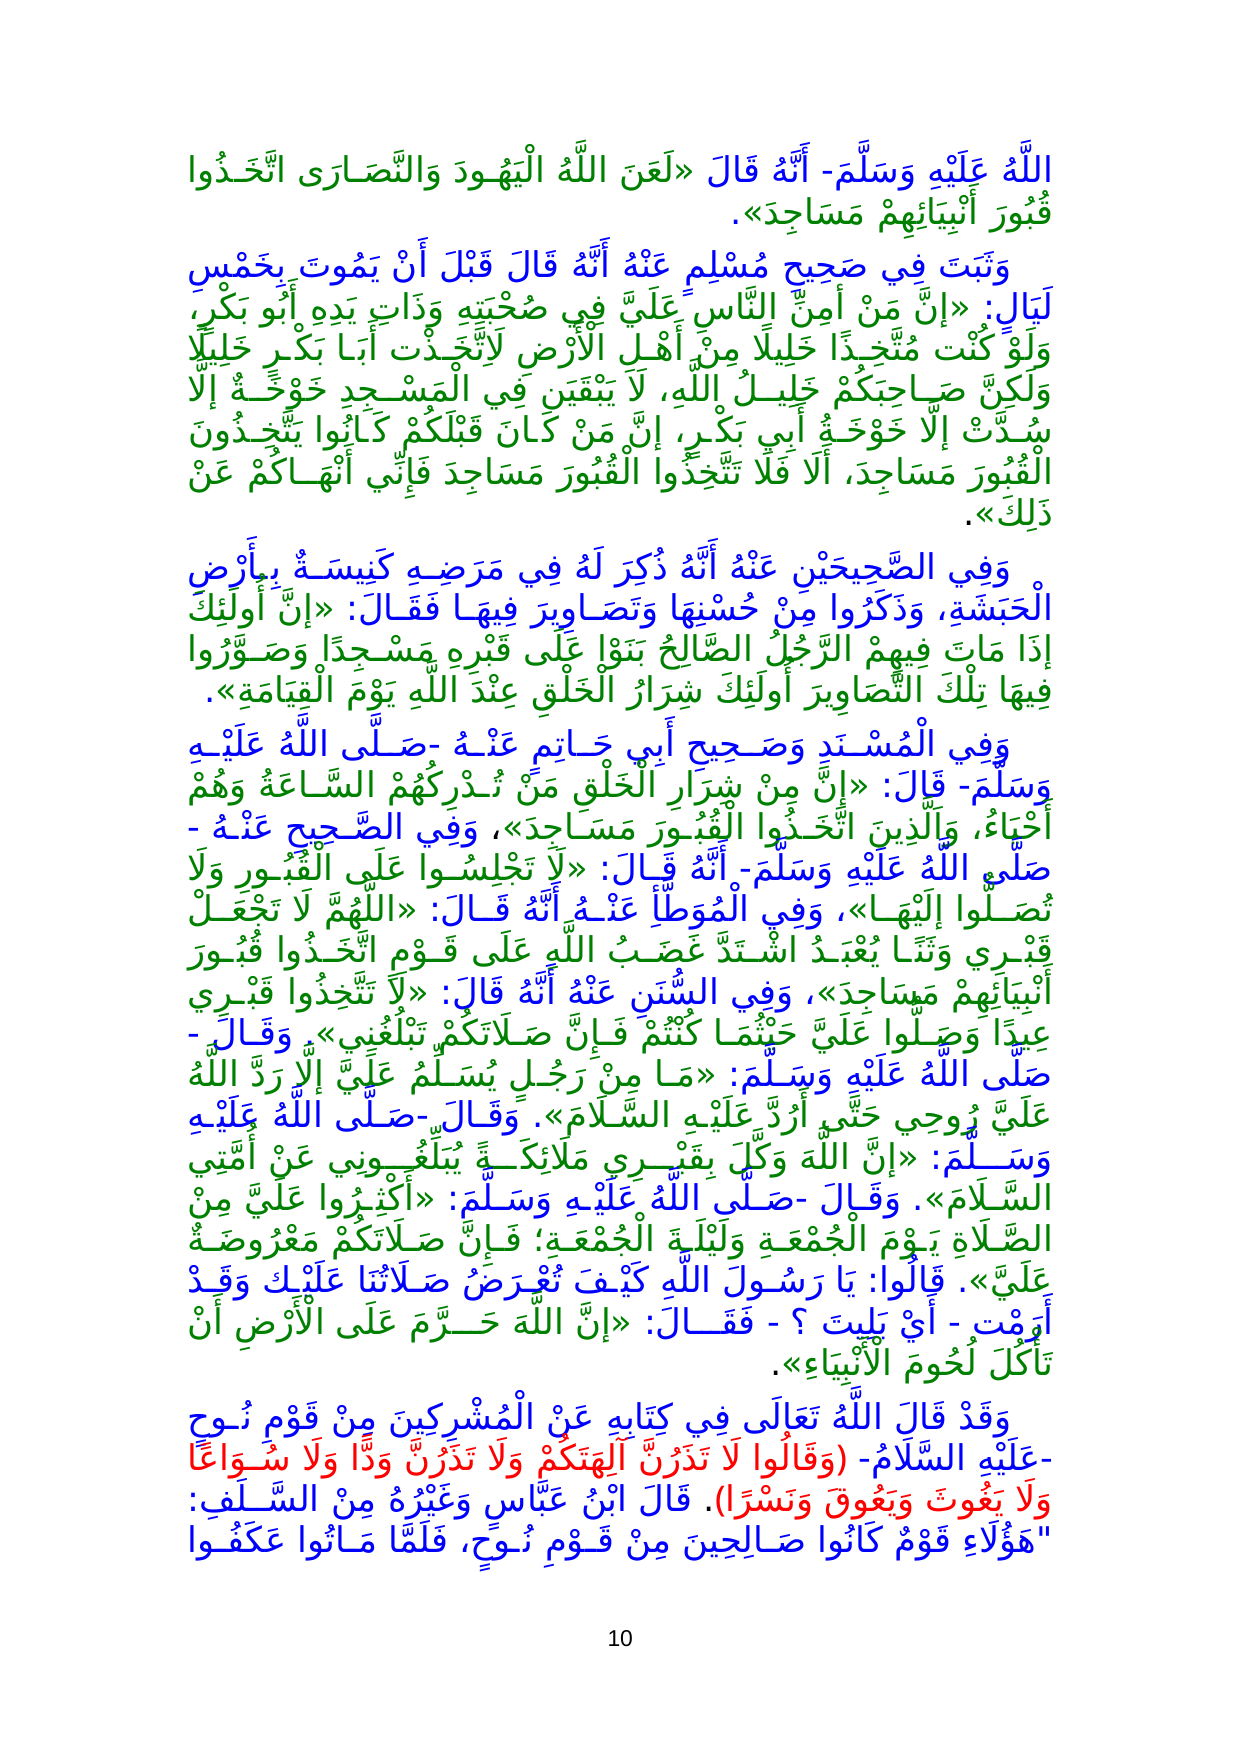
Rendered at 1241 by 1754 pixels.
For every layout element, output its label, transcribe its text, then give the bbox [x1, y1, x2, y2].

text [187, 150, 1053, 232]
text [187, 1396, 1053, 1561]
text وَفِي الْمُسْنَدِ وَصَحِيحِ أَبِي حَاتِمٍ عَنْهُ -صَلَّى اللَّهُ عَلَيْهِ وَسَلَّمَ- قَالَ: «إنَّ مِنْ شِرَارِ الْخَلْقِ مَنْ تُدْرِكُهُمْ السَّاعَةُ وَهُمْ أَحْيَاءُ، وَاَلَّذِينَ اتَّخَذُوا الْقُبُورَ مَسَاجِدَ»، وَفِي الصَّحِيحِ عَنْهُ -صَلَّى اللَّهُ عَلَيْهِ وَسَلَّمَ- أَنَّهُ قَالَ: «لَا تَجْلِسُوا عَلَى الْقُبُورِ وَلَا تُصَلُّوا إلَيْهَا»، وَفِي الْمُوَطَّأِ عَنْهُ أَنَّهُ قَالَ: «اللَّهُمَّ لَا تَجْعَلْ قَبْرِي وَثَنًا يُعْبَدُ اشْتَدَّ غَضَبُ اللَّهِ عَلَى قَوْمٍ اتَّخَذُوا قُبُورَ أَنْبِيَائِهِمْ مَسَاجِدَ»، وَفِي السُّنَنِ عَنْهُ أَنَّهُ قَالَ: «لَا تَتَّخِذُوا قَبْرِي عِيدًا وَصَلُّوا عَلَيَّ حَيْثُمَا كُنْتُمْ فَإِنَّ صَلَاتَكُمْ تَبْلُغُنِي». وَقَالَ -صَلَّى اللَّهُ عَلَيْهِ وَسَلَّمَ: «مَا مِنْ رَجُلٍ يُسَلِّمُ عَلَيَّ إلَّا رَدَّ اللَّهُ عَلَيَّ رُوحِي حَتَّى أَرُدَّ عَلَيْهِ السَّلَامَ». وَقَالَ -صَلَّى اللَّهُ عَلَيْهِ وَسَلَّمَ: «إنَّ اللَّهَ وَكَّلَ بِقَبْرِي مَلَائِكَةً يُبَلِّغُونِي عَنْ أُمَّتِي السَّلَامَ». وَقَالَ -صَلَّى اللَّهُ عَلَيْهِ وَسَلَّمَ: «أَكْثِرُوا عَلَيَّ مِنْ الصَّلَاةِ يَوْمَ الْجُمْعَةِ وَلَيْلَةَ الْجُمْعَةِ؛ فَإِنَّ صَلَاتَكُمْ مَعْرُوضَةٌ عَلَيَّ». قَالُوا: يَا رَسُولَ اللَّهِ كَيْفَ تُعْرَضُ صَلَاتُنَا عَلَيْك وَقَدْ أَرَمْت - أَيْ بَلِيتَ ؟ - فَقَالَ: «إنَّ اللَّهَ حَرَّمَ عَلَى الْأَرْضِ أَنْ تَأْكُلَ لُحُومَ الْأَنْبِيَاءِ». [187, 724, 1053, 1384]
text وَفِي الصَّحِيحَيْنِ عَنْهُ أَنَّهُ ذُكِرَ لَهُ فِي مَرَضِهِ كَنِيسَةٌ بِأَرْضِ الْحَبَشَةِ، وَذَكَرُوا مِنْ حُسْنِهَا وَتَصَاوِيرَ فِيهَا فَقَالَ: «إنَّ أُولَئِكَ إذَا مَاتَ فِيهِمْ الرَّجُلُ الصَّالِحُ بَنَوْا عَلَى قَبْرِهِ مَسْجِدًا وَصَوَّرُوا فِيهَا تِلْكَ التَّصَاوِيرَ أُولَئِكَ شِرَارُ الْخَلْقِ عِنْدَ اللَّهِ يَوْمَ الْقِيَامَةِ». [187, 546, 1053, 711]
text وَثَبَتَ فِي صَحِيحِ مُسْلِمٍ عَنْهُ أَنَّهُ قَالَ قَبْلَ أَنْ يَمُوتَ بِخَمْسِ لَيَالٍ: «إنَّ مَنْ أمِنِّ النَّاسِ عَلَيَّ فِي صُحْبَتِهِ وَذَاتِ يَدِهِ أَبُو بَكْرٍ، وَلَوْ كُنْت مُتَّخِذًا خَلِيلًا مِنْ أَهْلِ الْأَرْضِ لَاِتَّخَذْت أَبَا بَكْرٍ خَلِيلًا وَلَكِنَّ صَاحِبَكُمْ خَلِيلُ اللَّهِ، لَا يَبْقَيَن فِي الْمَسْجِدِ خَوْخَةٌ إلَّا سُدَّتْ إلَّا خَوْخَةُ أَبِي بَكْرٍ، إنَّ مَنْ كَانَ قَبْلَكُمْ كَانُوا يَتَّخِذُونَ الْقُبُورَ مَسَاجِدَ، أَلَا فَلَا تَتَّخِذُوا الْقُبُورَ مَسَاجِدَ فَإِنِّي أَنْهَاكُمْ عَنْ ذَلِكَ». [187, 245, 1053, 534]
